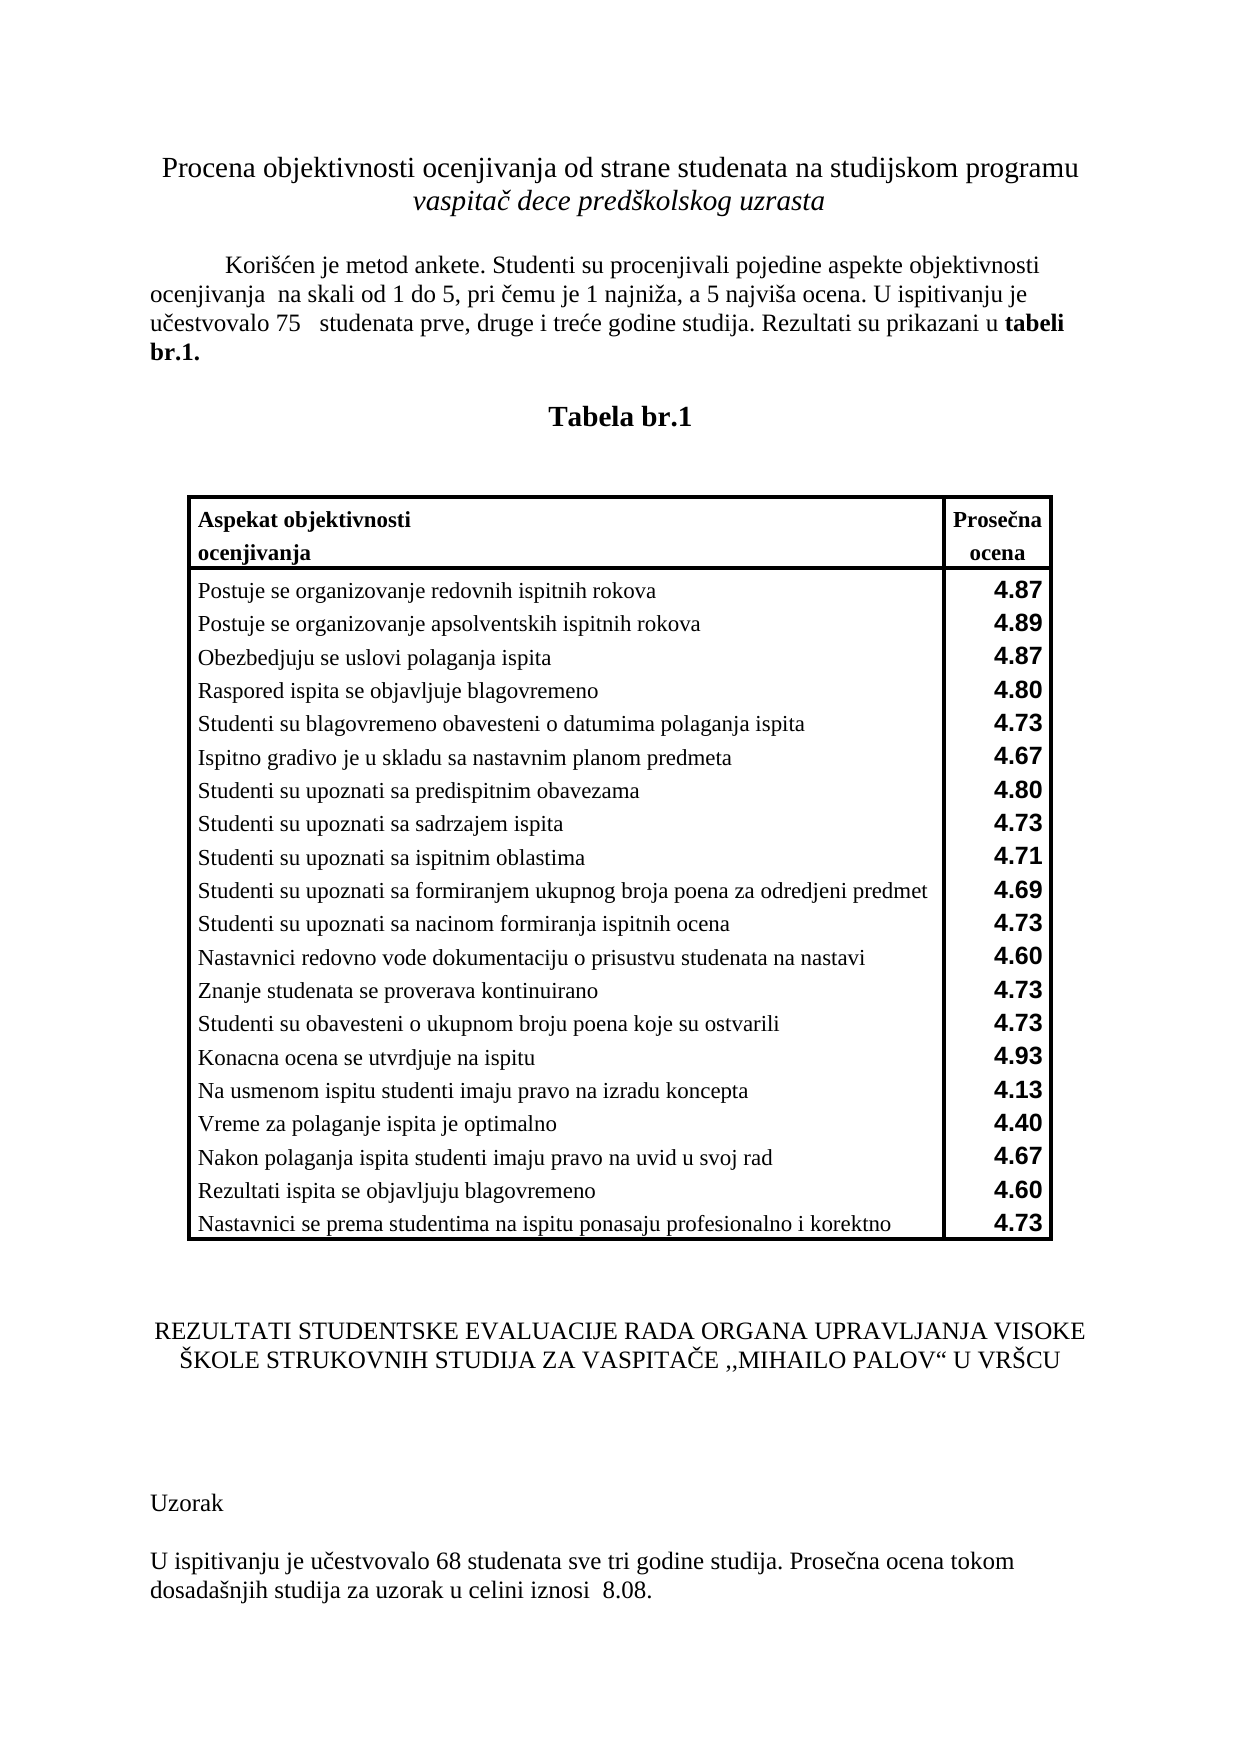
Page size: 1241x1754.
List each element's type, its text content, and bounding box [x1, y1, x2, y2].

table_cell Studenti su upoznati sa ispitnim oblastima [191, 837, 942, 870]
table_cell Studenti su upoznati sa nacinom formiranja ispitnih ocena [191, 903, 942, 937]
table_cell Postuje se organizovanje redovnih ispitnih rokova [191, 570, 942, 603]
table_cell 4.60 [946, 1170, 1049, 1203]
table_cell 4.87 [946, 637, 1049, 670]
table_cell Vreme za polaganje ispita je optimalno [191, 1103, 942, 1137]
table_cell Raspored ispita se objavljuje blagovremeno [191, 670, 942, 703]
table_cell 4.87 [946, 570, 1049, 603]
table_cell 4.73 [946, 903, 1049, 937]
table_cell 4.69 [946, 870, 1049, 903]
table_cell Studenti su upoznati sa formiranjem ukupnog broja poena za odredjeni predmet [191, 870, 942, 903]
table_cell 4.73 [946, 703, 1049, 737]
table_cell 4.73 [946, 1203, 1049, 1237]
table_cell 4.67 [946, 737, 1049, 770]
text Procena objektivnosti ocenjivanja od strane studenata na studijskom programu vaspitač dece predškolskog uzrasta [150, 150, 1090, 217]
table_cell Ispitno gradivo je u skladu sa nastavnim planom predmeta [191, 737, 942, 770]
table_cell 4.60 [946, 937, 1049, 970]
table_cell 4.67 [946, 1137, 1049, 1170]
table_cell 4.93 [946, 1037, 1049, 1070]
table_cell Znanje studenata se proverava kontinuirano [191, 970, 942, 1003]
text Tabela br.1 [150, 399, 1090, 433]
text Uzorak [150, 1488, 1090, 1517]
table_cell Studenti su obavesteni o ukupnom broju poena koje su ostvarili [191, 1003, 942, 1037]
table_cell Rezultati ispita se objavljuju blagovremeno [191, 1170, 942, 1203]
text REZULTATI STUDENTSKE EVALUACIJE RADA ORGANA UPRAVLJANJA VISOKE ŠKOLE STRUKOVNIH STUDIJA ZA VASPITAČE ,,MIHAILO PALOV“ U VRŠCU [150, 1316, 1090, 1373]
table_header Prosečna ocena [946, 499, 1049, 566]
table_cell 4.73 [946, 803, 1049, 837]
table_cell Studenti su upoznati sa predispitnim obavezama [191, 770, 942, 803]
table_cell 4.80 [946, 770, 1049, 803]
table_cell 4.13 [946, 1070, 1049, 1103]
table_cell Studenti su blagovremeno obavesteni o datumima polaganja ispita [191, 703, 942, 737]
table_cell 4.73 [946, 970, 1049, 1003]
table_cell 4.80 [946, 670, 1049, 703]
table_cell Postuje se organizovanje apsolventskih ispitnih rokova [191, 603, 942, 637]
table_cell Studenti su upoznati sa sadrzajem ispita [191, 803, 942, 837]
text U ispitivanju je učestvovalo 68 studenata sve tri godine studija. Prosečna ocena tokom dosadašnjih studija za uzorak u celini iznosi 8.08. [150, 1546, 1090, 1603]
table_header Aspekat objektivnosti ocenjivanja [191, 499, 942, 566]
table_cell 4.89 [946, 603, 1049, 637]
table_cell Na usmenom ispitu studenti imaju pravo na izradu koncepta [191, 1070, 942, 1103]
table_cell Obezbedjuju se uslovi polaganja ispita [191, 637, 942, 670]
table_cell Nakon polaganja ispita studenti imaju pravo na uvid u svoj rad [191, 1137, 942, 1170]
table_cell 4.40 [946, 1103, 1049, 1137]
table_cell 4.73 [946, 1003, 1049, 1037]
text Korišćen je metod ankete. Studenti su procenjivali pojedine aspekte objektivnosti ocenjivanja na skali od 1 do 5, pri čemu je 1 najniža, a 5 najviša ocena. U ispitivanju je učestvovalo 75 studenata prve, druge i treće godine studija. Rezultati su prikazani u tabeli br.1. [150, 251, 1090, 366]
table_cell Nastavnici redovno vode dokumentaciju o prisustvu studenata na nastavi [191, 937, 942, 970]
table_cell Nastavnici se prema studentima na ispitu ponasaju profesionalno i korektno [191, 1203, 942, 1237]
table_cell 4.71 [946, 837, 1049, 870]
table_cell Konacna ocena se utvrdjuje na ispitu [191, 1037, 942, 1070]
